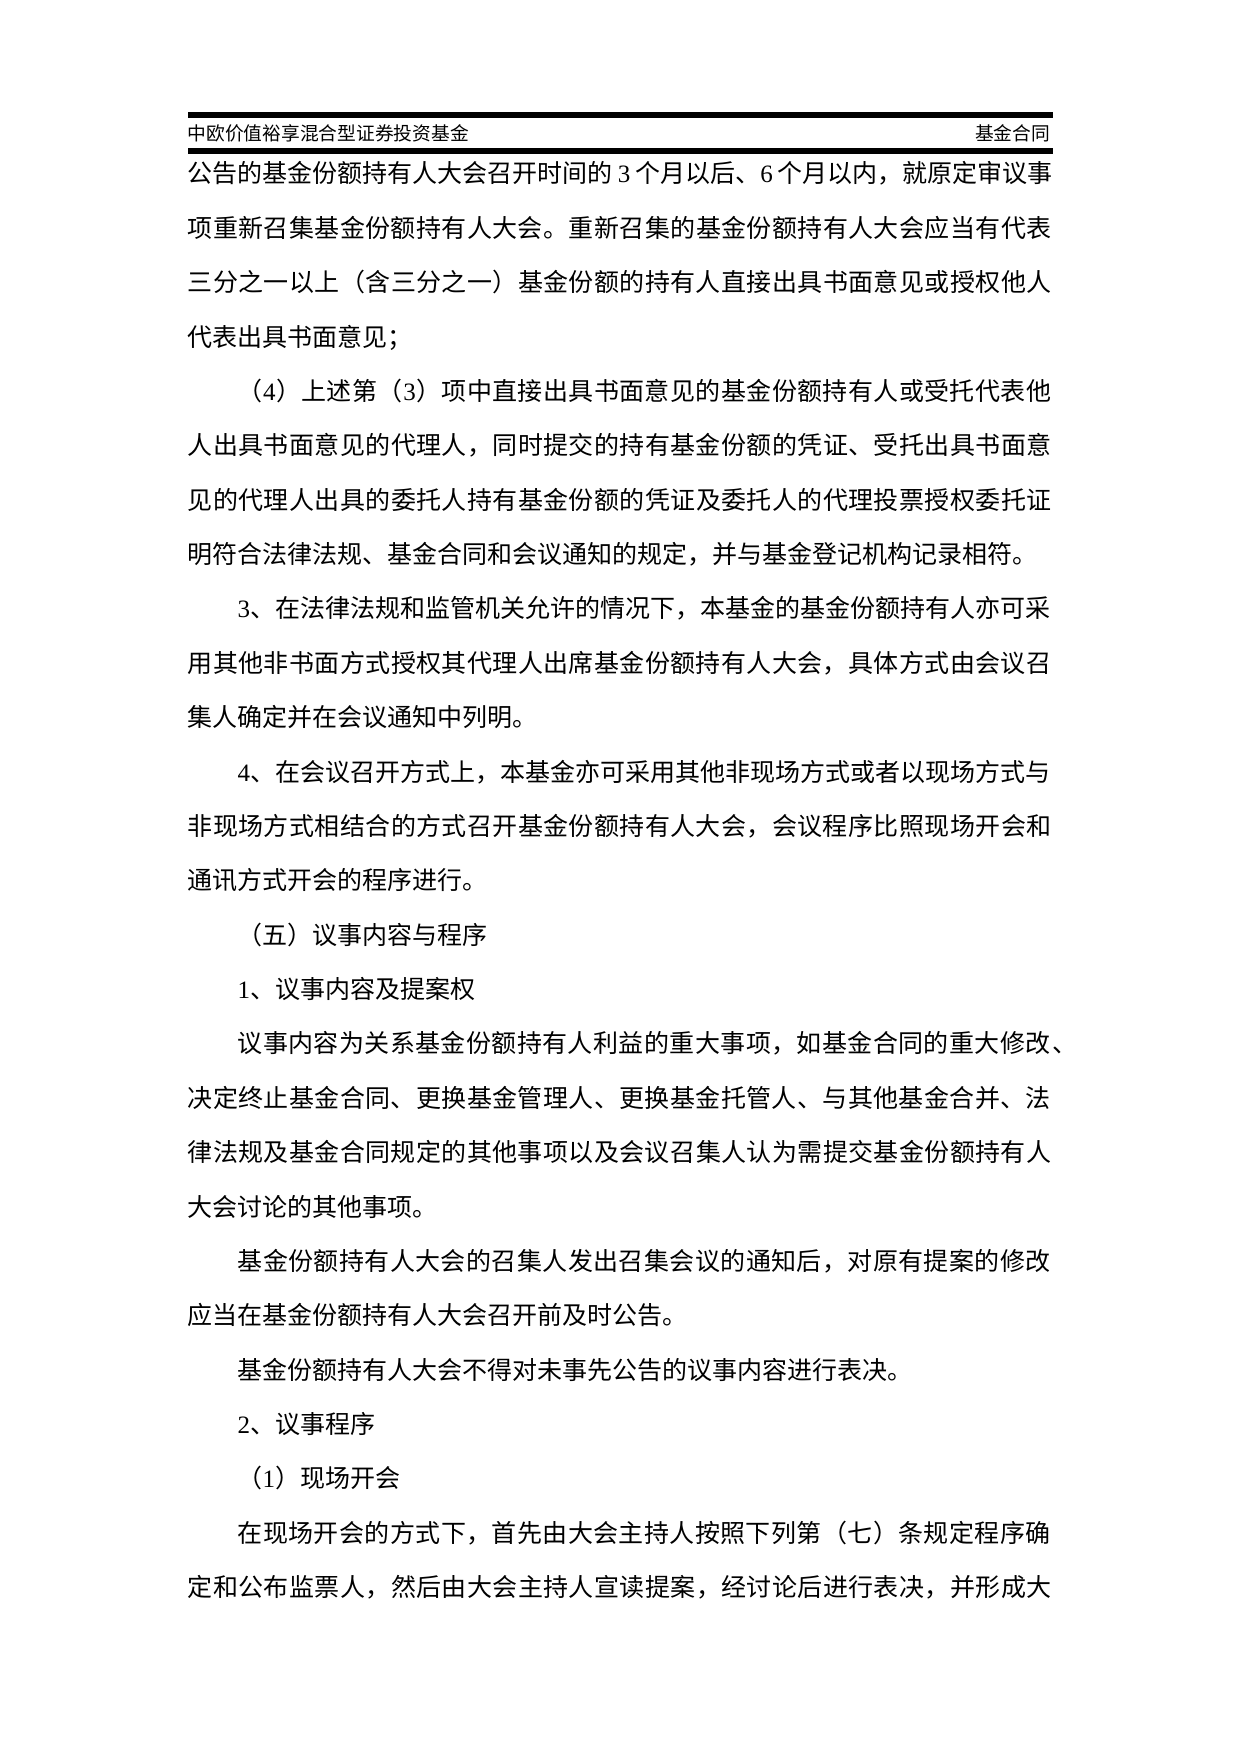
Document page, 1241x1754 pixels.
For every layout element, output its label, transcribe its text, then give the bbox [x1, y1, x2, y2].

text 议事内容为关系基金份额持有人利益的重大事项，如基金合同的重大修改、决定终止基金合同、更换基金管理人、更换基金托管人、与其他基金合并、法律法规及基金合同规定的其他事项以及会议召集人认为需提交基金份额持有人大会讨论的其他事项。 [187, 1024, 1053, 1223]
text （4）上述第（3）项中直接出具书面意见的基金份额持有人或受托代表他人出具书面意见的代理人，同时提交的持有基金份额的凭证、受托出具书面意见的代理人出具的委托人持有基金份额的凭证及委托人的代理投票授权委托证明符合法律法规、基金合同和会议通知的规定，并与基金登记机构记录相符。 [187, 371, 1053, 571]
text 1、议事内容及提案权 [187, 969, 1053, 1006]
text 基金份额持有人大会的召集人发出召集会议的通知后，对原有提案的修改应当在基金份额持有人大会召开前及时公告。 [187, 1241, 1053, 1332]
text 4、在会议召开方式上，本基金亦可采用其他非现场方式或者以现场方式与非现场方式相结合的方式召开基金份额持有人大会，会议程序比照现场开会和通讯方式开会的程序进行。 [187, 752, 1053, 897]
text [187, 154, 1053, 353]
text 3、在法律法规和监管机关允许的情况下，本基金的基金份额持有人亦可采用其他非书面方式授权其代理人出席基金份额持有人大会，具体方式由会议召集人确定并在会议通知中列明。 [187, 589, 1053, 734]
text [187, 1513, 1053, 1604]
text 基金份额持有人大会不得对未事先公告的议事内容进行表决。 [187, 1350, 1053, 1386]
text （1）现场开会 [187, 1459, 1053, 1495]
text （五）议事内容与程序 [187, 915, 1053, 951]
text 2、议事程序 [187, 1404, 1053, 1441]
